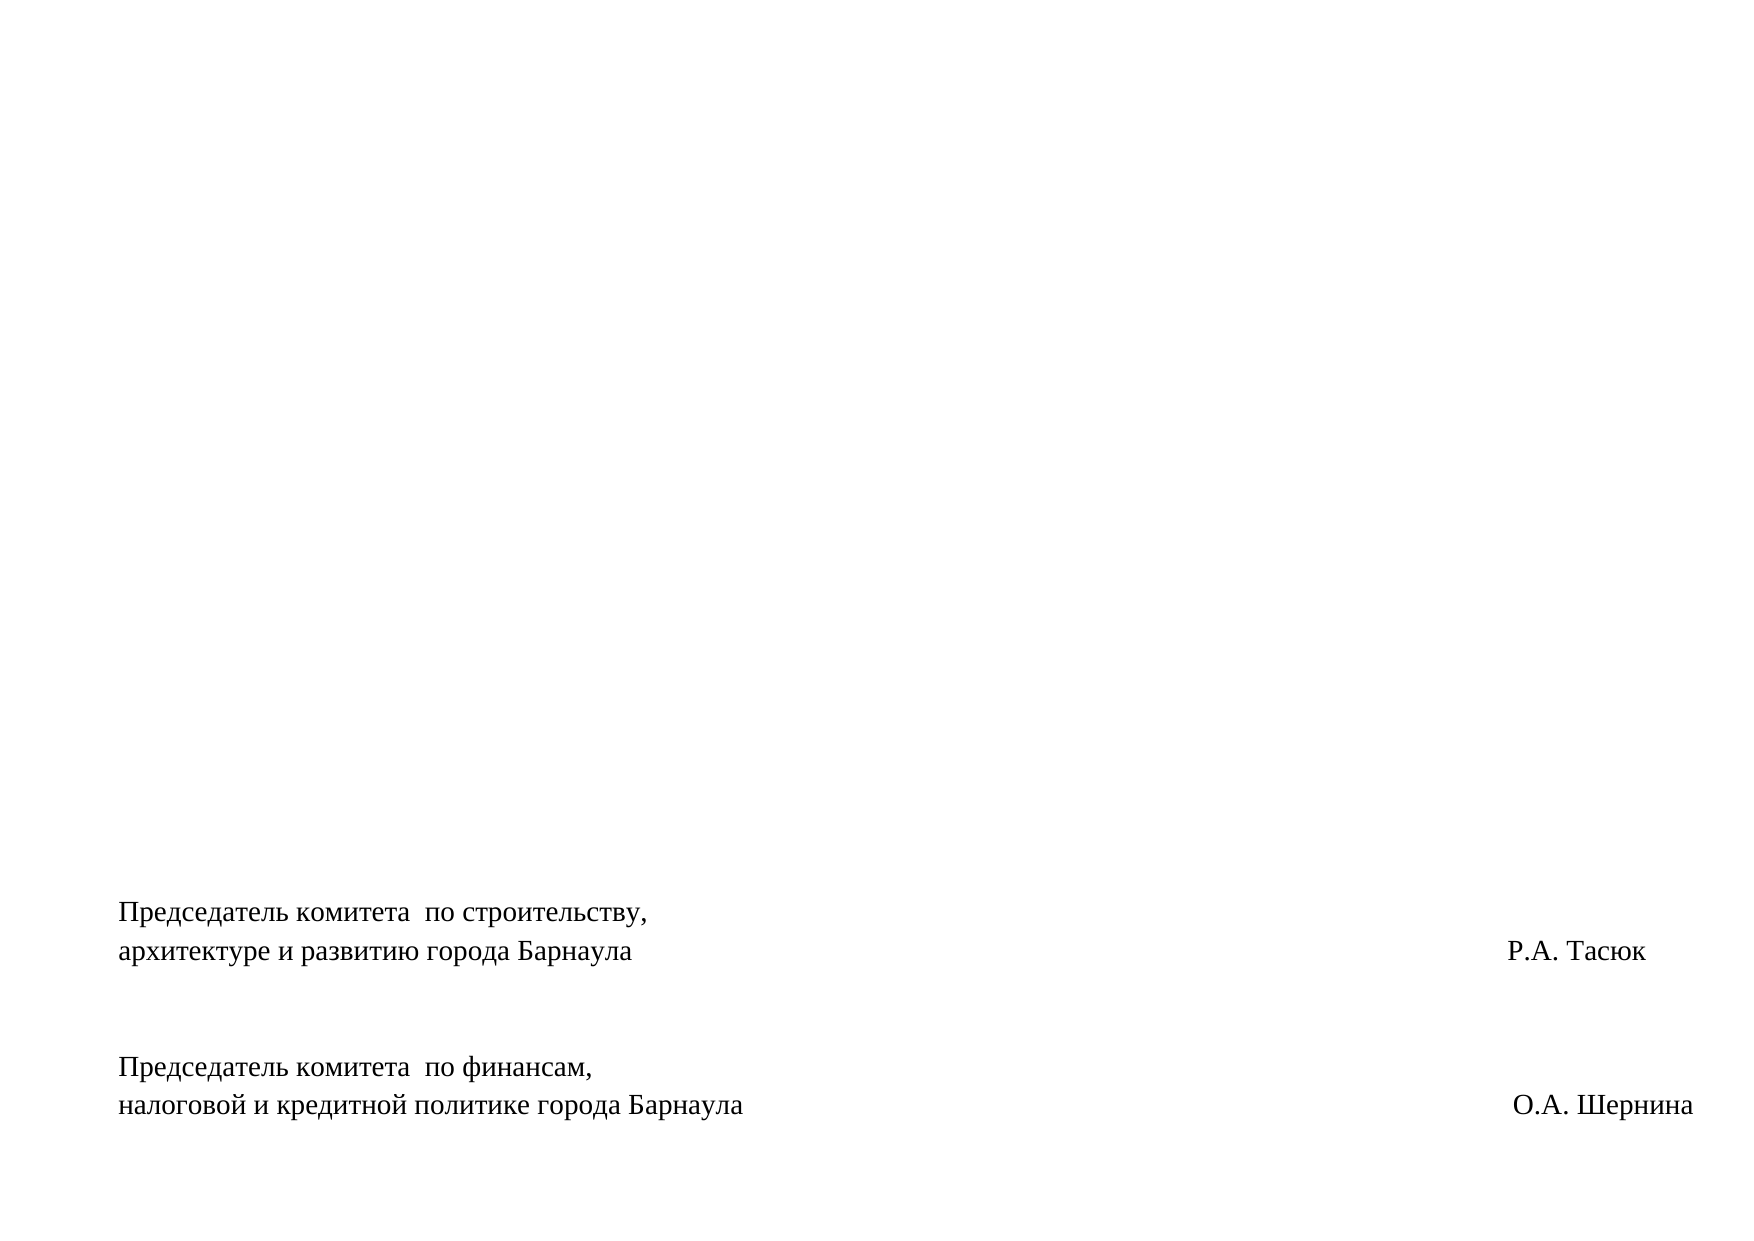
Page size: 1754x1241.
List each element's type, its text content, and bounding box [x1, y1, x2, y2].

text Председатель комитета по финансам, [59, 1049, 1695, 1082]
text Председатель комитета по строительству, [59, 894, 1695, 928]
text налоговой и кредитной политике города Барнаула О.А. Шернина [59, 1087, 1695, 1121]
text архитектуре и развитию города Барнаула Р.А. Тасюк [59, 933, 1695, 967]
